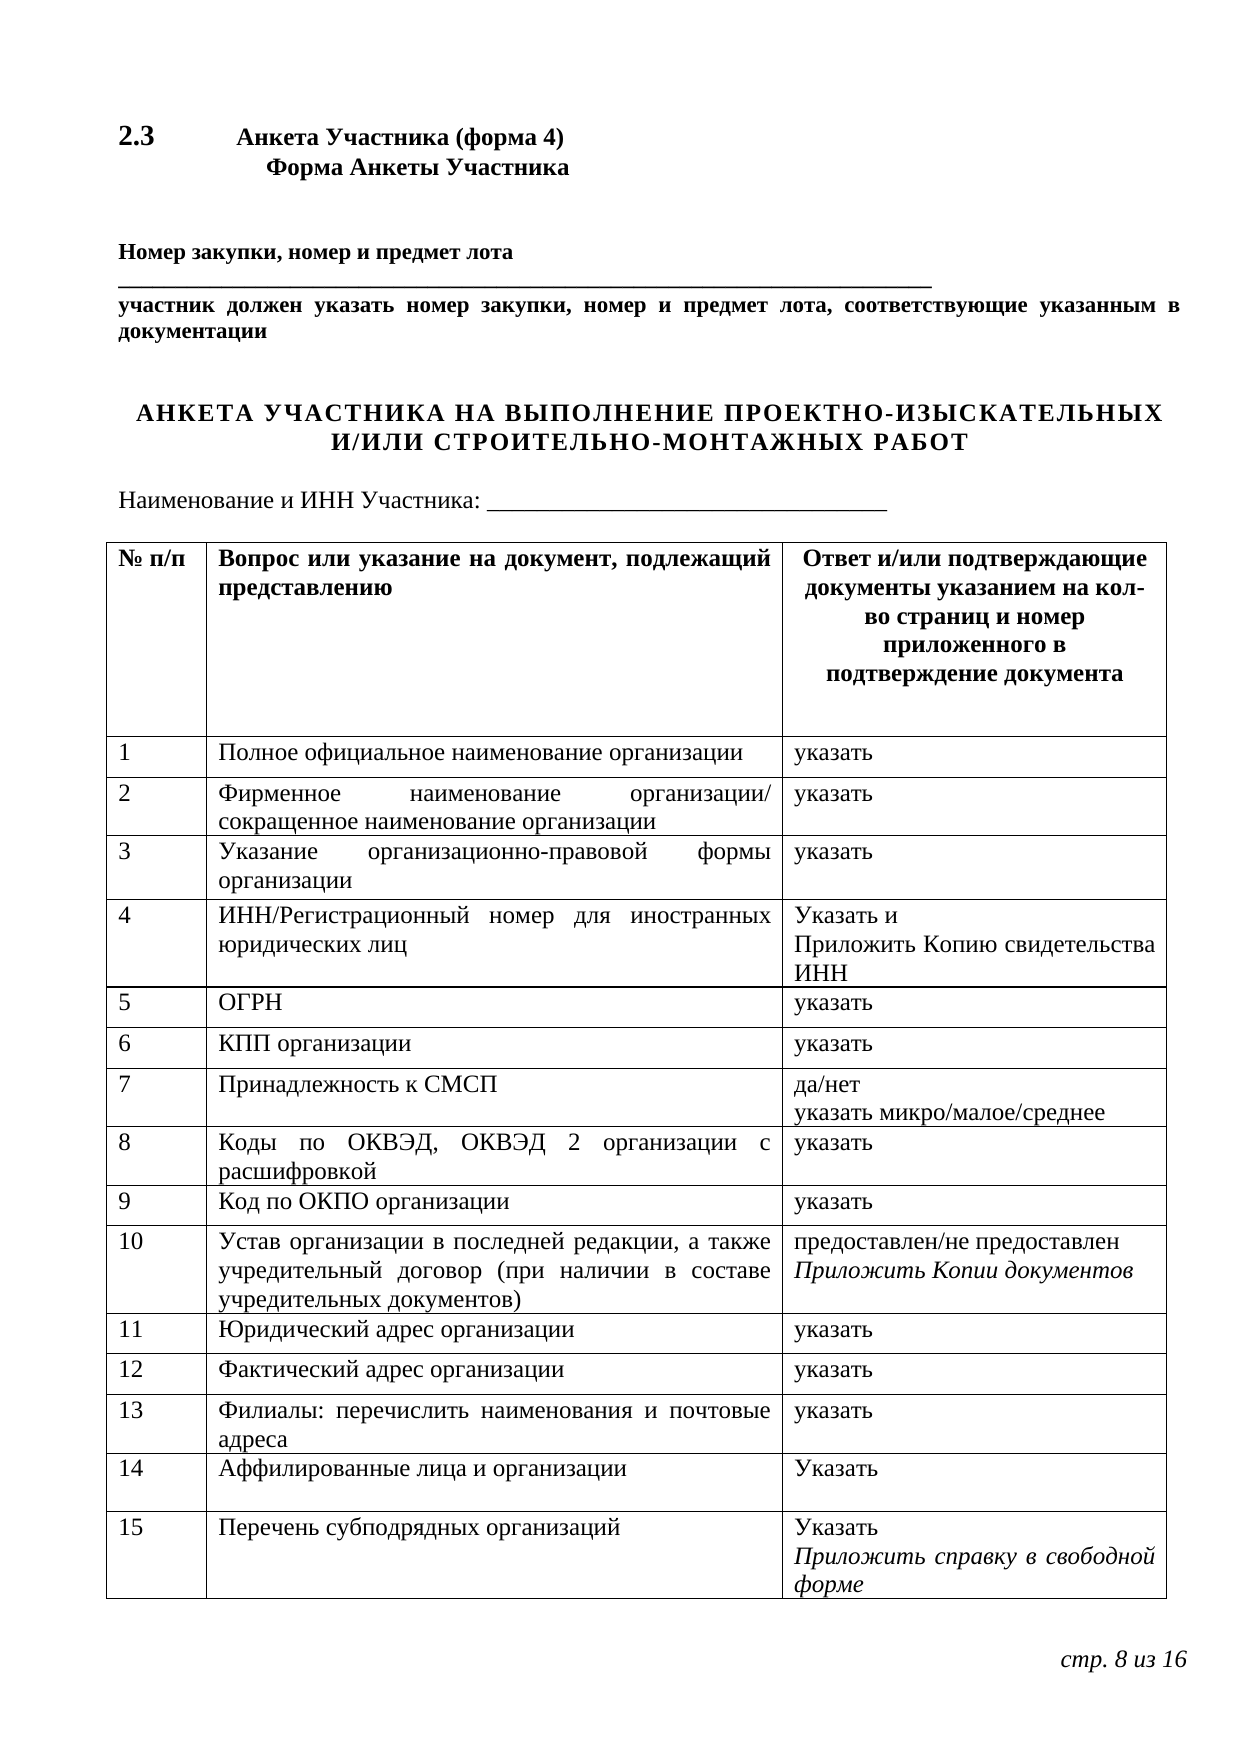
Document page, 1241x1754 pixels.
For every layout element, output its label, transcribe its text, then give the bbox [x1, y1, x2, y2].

table_header № п/п [107, 543, 206, 736]
text Номер закупки, номер и предмет лота [118, 238, 1181, 264]
table_cell Юридический адрес организации [207, 1314, 782, 1353]
table_cell 13 [107, 1395, 206, 1452]
table_cell Перечень субподрядных организаций [207, 1512, 782, 1598]
table_cell Филиалы: перечислить наименования и почтовые адреса [207, 1395, 782, 1452]
text участник должен указать номер закупки, номер и предмет лота, соответствующие указанным в документации [118, 291, 1181, 343]
table_cell Указать Приложить справку в свободной форме [783, 1512, 1166, 1598]
table_cell Принадлежность к СМСП [207, 1069, 782, 1126]
table_cell 4 [107, 900, 206, 986]
table_cell Указать [783, 1454, 1166, 1511]
table_cell да/нет указать микро/малое/среднее [783, 1069, 1166, 1126]
table_cell Полное официальное наименование организации [207, 737, 782, 777]
table_cell Фирменное наименование организации/ сокращенное наименование организации [207, 778, 782, 835]
text _______________________________________________________________________ [118, 264, 1181, 291]
table_cell 6 [107, 1028, 206, 1068]
table_header Вопрос или указание на документ, подлежащий представлению [207, 543, 782, 736]
table_cell указать [783, 737, 1166, 777]
table_cell 7 [107, 1069, 206, 1126]
table_cell КПП организации [207, 1028, 782, 1068]
table_cell указать [783, 1186, 1166, 1225]
table_cell Устав организации в последней редакции, а также учредительный договор (при наличии в составе учредительных документов) [207, 1226, 782, 1313]
table_cell 12 [107, 1354, 206, 1394]
table_cell Указать и Приложить Копию свидетельства ИНН [783, 900, 1166, 986]
table_cell 5 [107, 988, 206, 1027]
table_cell 14 [107, 1454, 206, 1511]
table_cell 1 [107, 737, 206, 777]
table_cell ОГРН [207, 988, 782, 1027]
list Форма Анкеты Участника [266, 152, 1181, 180]
table_cell Фактический адрес организации [207, 1354, 782, 1394]
table_cell ИНН/Регистрационный номер для иностранных юридических лиц [207, 900, 782, 986]
table_cell Код по ОКПО организации [207, 1186, 782, 1225]
table_cell указать [783, 1028, 1166, 1068]
table_cell указать [783, 1127, 1166, 1185]
table_cell Аффилированные лица и организации [207, 1454, 782, 1511]
table_cell указать [783, 1395, 1166, 1452]
table_cell 8 [107, 1127, 206, 1185]
text Наименование и ИНН Участника: ________________________________ [118, 485, 1181, 513]
table_header Ответ и/или подтверждающие документы указанием на кол-во страниц и номер приложенного в подтверждение документа [783, 543, 1166, 736]
table_cell 3 [107, 836, 206, 899]
table_cell 2 [107, 778, 206, 835]
table_cell предоставлен/не предоставлен Приложить Копии документов [783, 1226, 1166, 1313]
table_cell 9 [107, 1186, 206, 1225]
table_cell указать [783, 1354, 1166, 1394]
table_cell Коды по ОКВЭД, ОКВЭД 2 организации с расшифровкой [207, 1127, 782, 1185]
table_cell указать [783, 778, 1166, 835]
table_cell 10 [107, 1226, 206, 1313]
table_cell указать [783, 988, 1166, 1027]
table_cell 15 [107, 1512, 206, 1598]
text Анкета Участника на выполнение проектно-изыскательных и/или строительно-монтажных работ [118, 398, 1181, 456]
table_cell указать [783, 1314, 1166, 1353]
table_cell указать [783, 836, 1166, 899]
table_cell 11 [107, 1314, 206, 1353]
table_cell Указание организационно-правовой формы организации [207, 836, 782, 899]
subtitle Анкета Участника (форма 4) [118, 118, 1181, 152]
